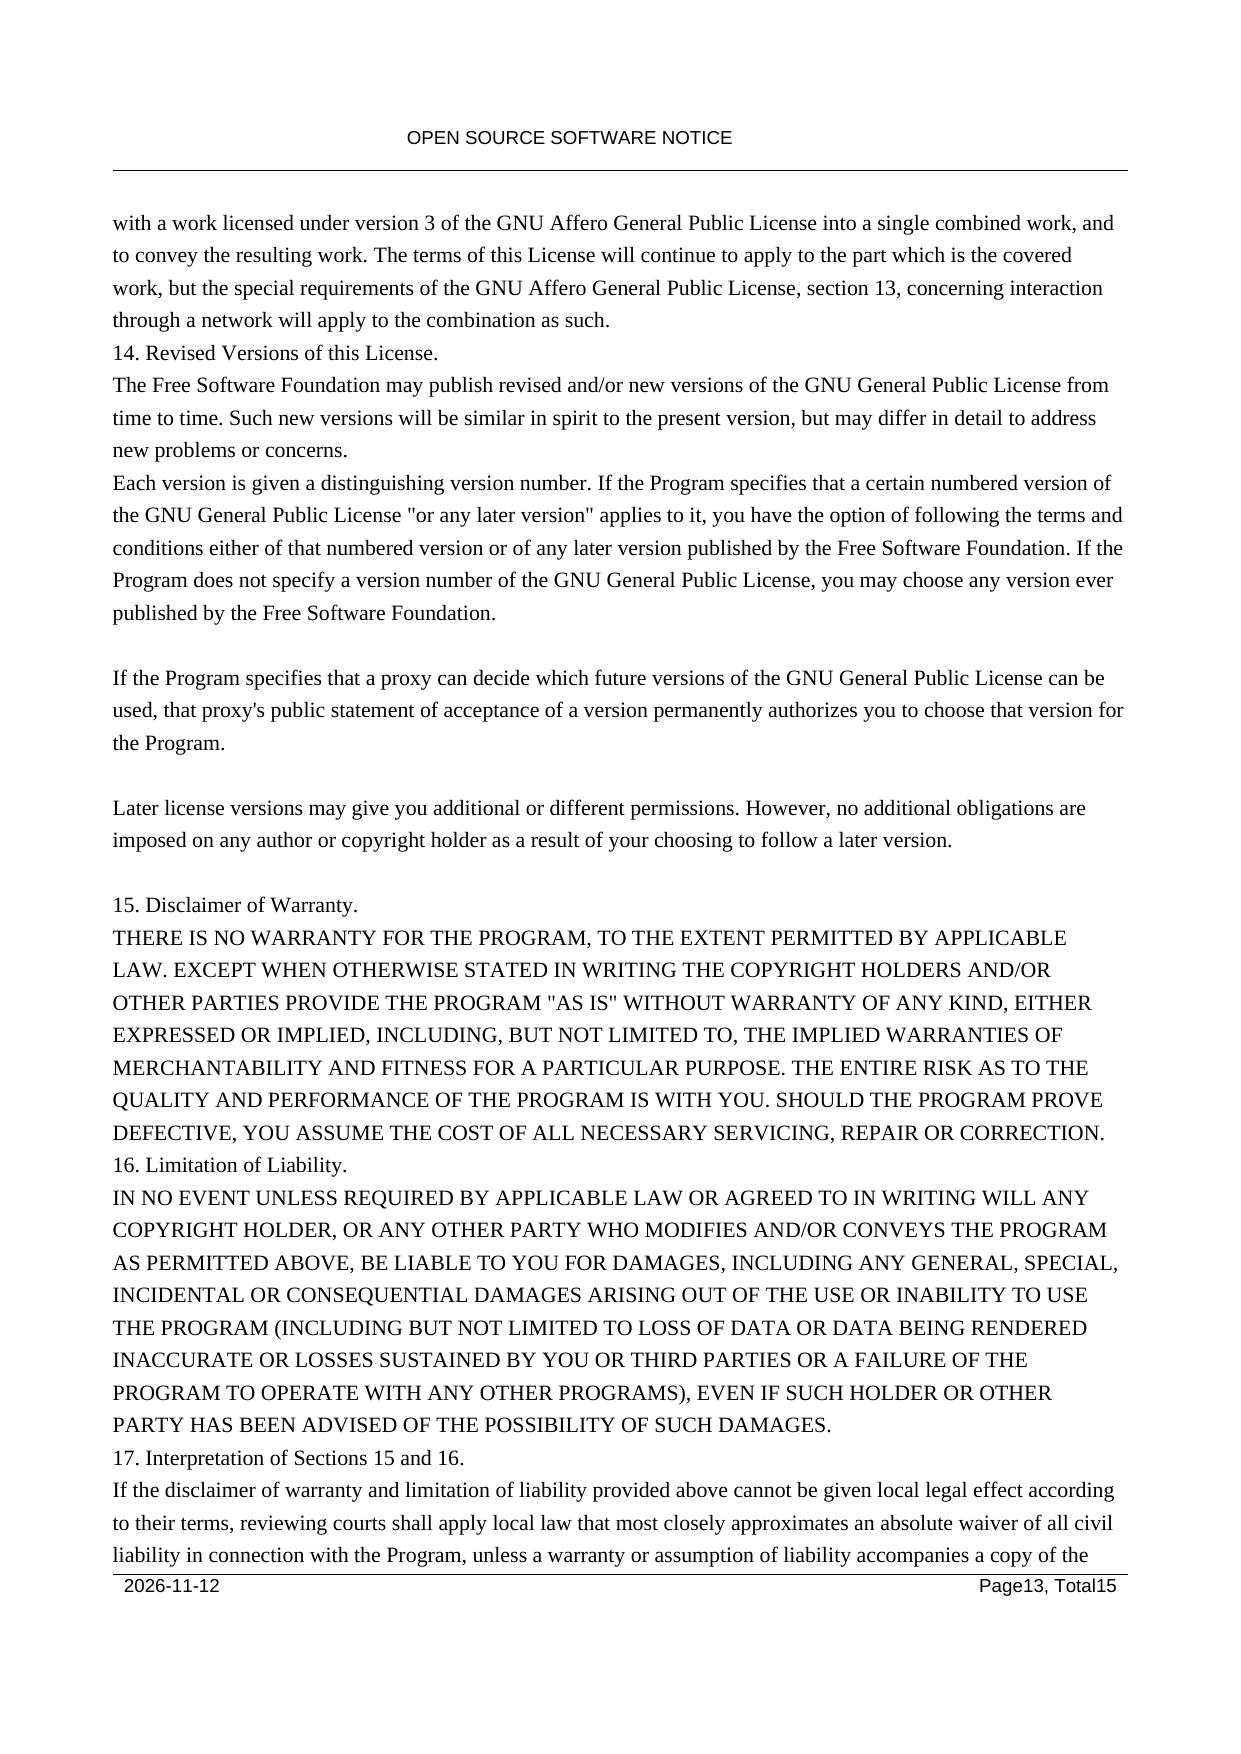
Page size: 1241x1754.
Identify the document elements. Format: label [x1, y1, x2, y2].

text [112, 206, 1128, 1571]
